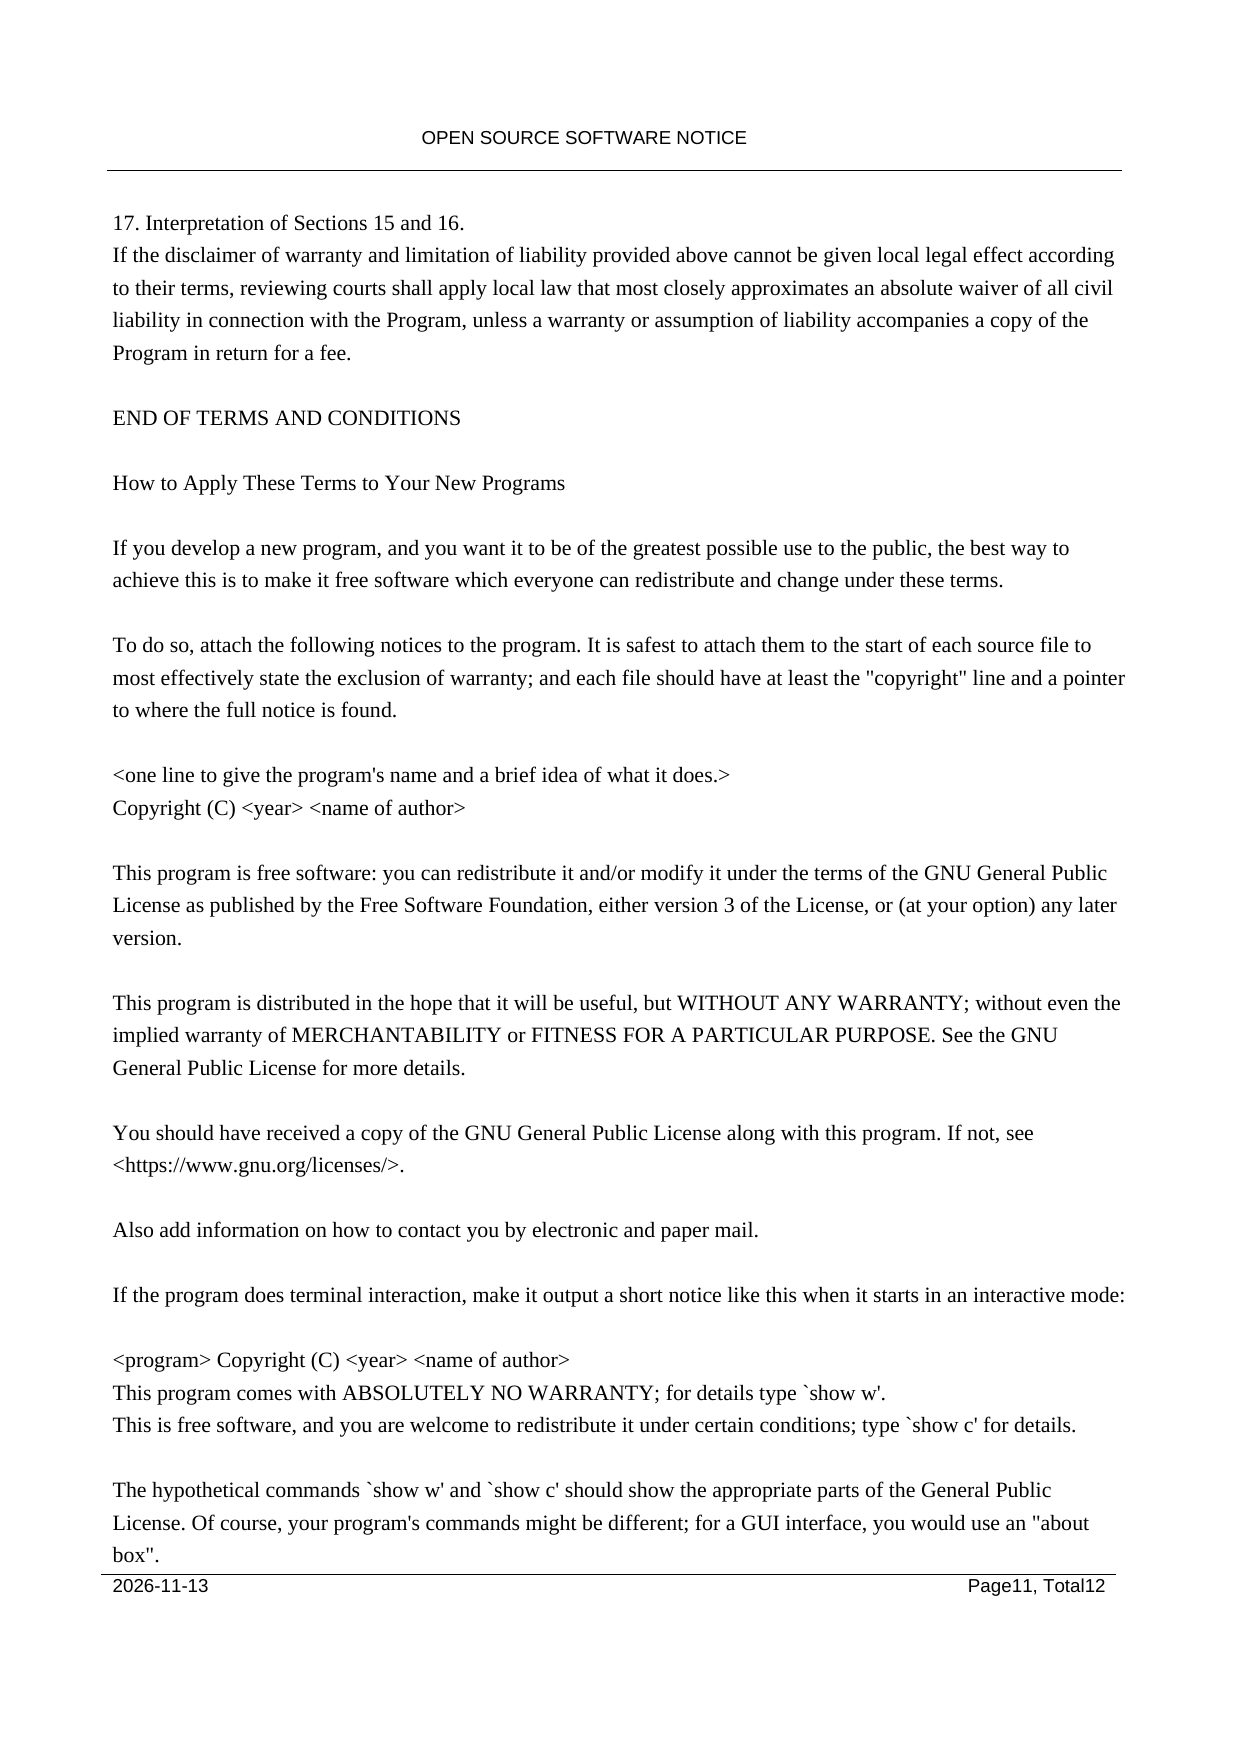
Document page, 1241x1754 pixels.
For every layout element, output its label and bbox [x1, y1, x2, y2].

text [112, 206, 1128, 1571]
